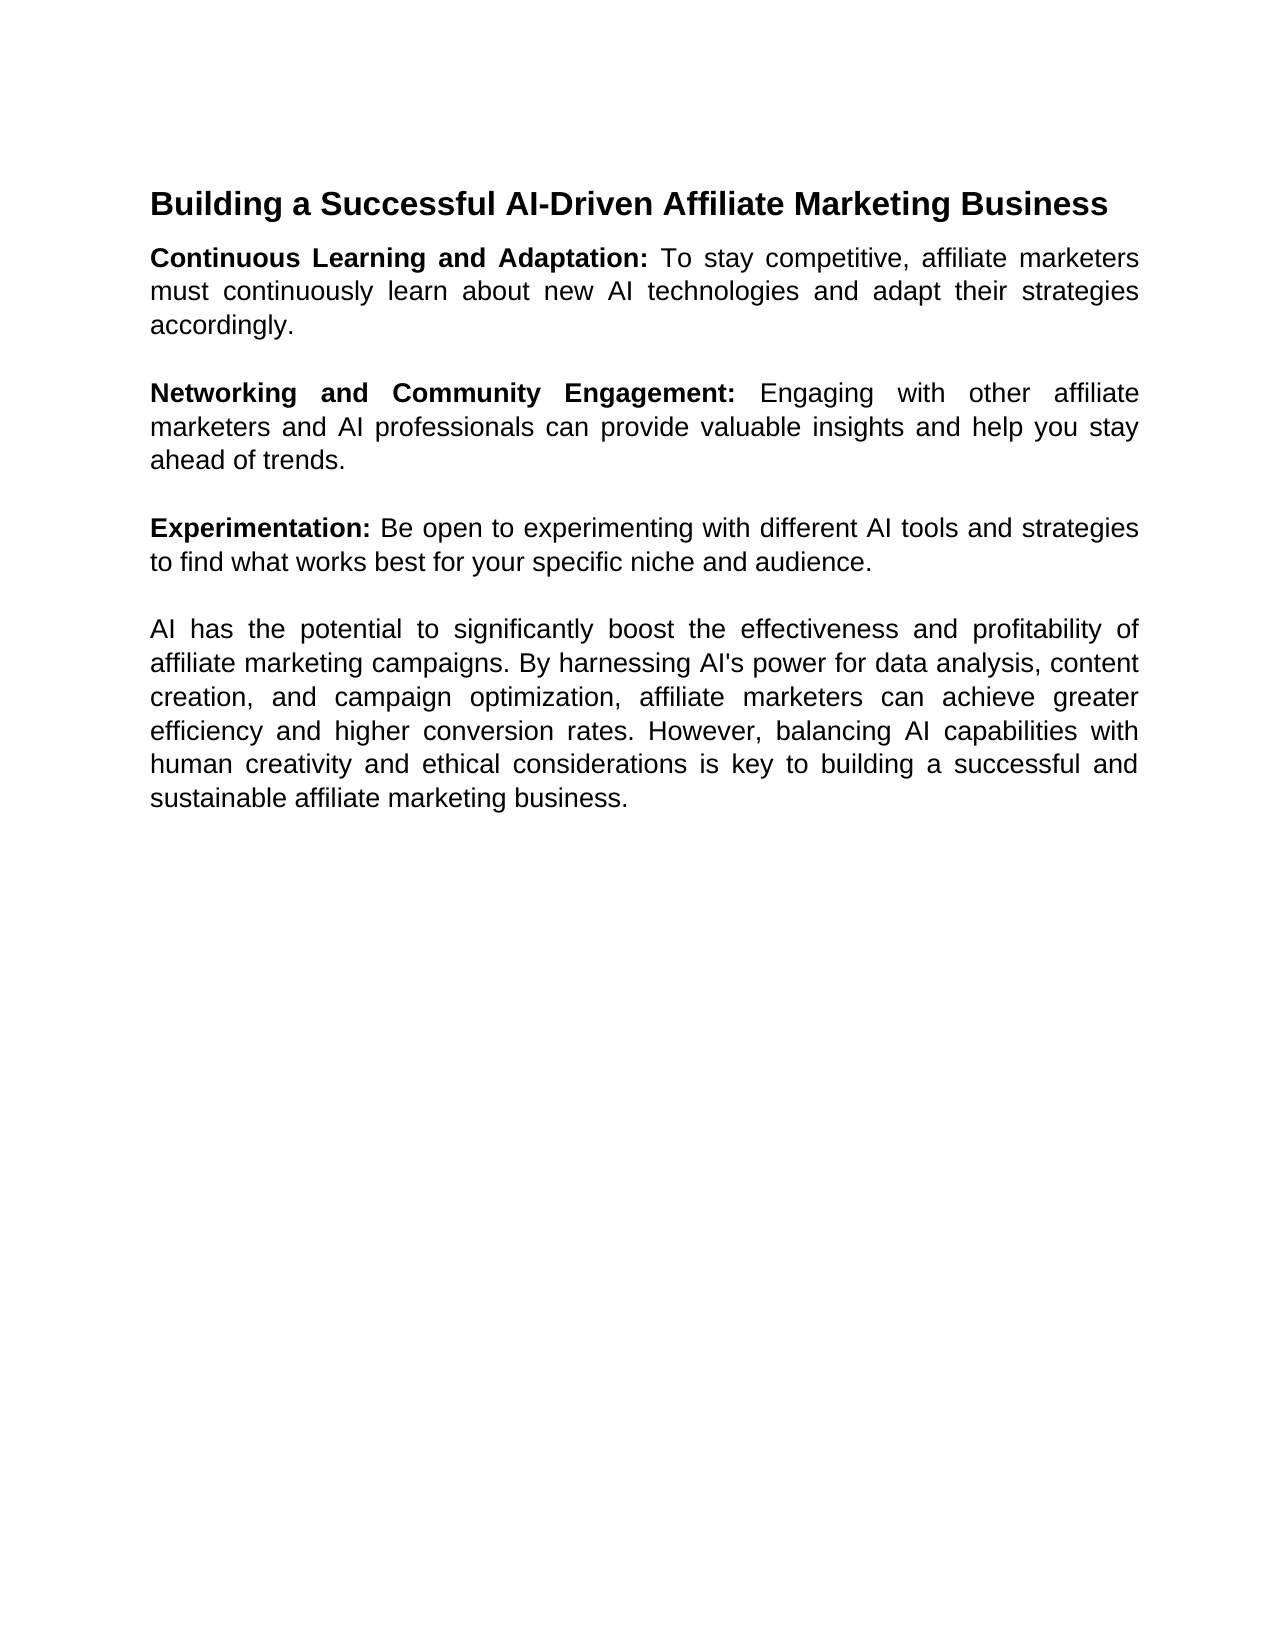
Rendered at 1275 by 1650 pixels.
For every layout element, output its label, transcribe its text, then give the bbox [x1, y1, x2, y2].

subtitle Building a Successful AI-Driven Affiliate Marketing Business [150, 184, 1140, 222]
text Continuous Learning and Adaptation: To stay competitive, affiliate marketers must continuously learn about new AI technologies and adapt their strategies accordingly. [150, 242, 1140, 340]
text Experimentation: Be open to experimenting with different AI tools and strategies to find what works best for your specific niche and audience. [150, 512, 1140, 577]
text AI has the potential to significantly boost the effectiveness and profitability of affiliate marketing campaigns. By harnessing AI's power for data analysis, content creation, and campaign optimization, affiliate marketers can achieve greater efficiency and higher conversion rates. However, balancing AI capabilities with human creativity and ethical considerations is key to building a successful and sustainable affiliate marketing business. [150, 613, 1140, 813]
text Networking and Community Engagement: Engaging with other affiliate marketers and AI professionals can provide valuable insights and help you stay ahead of trends. [150, 377, 1140, 476]
